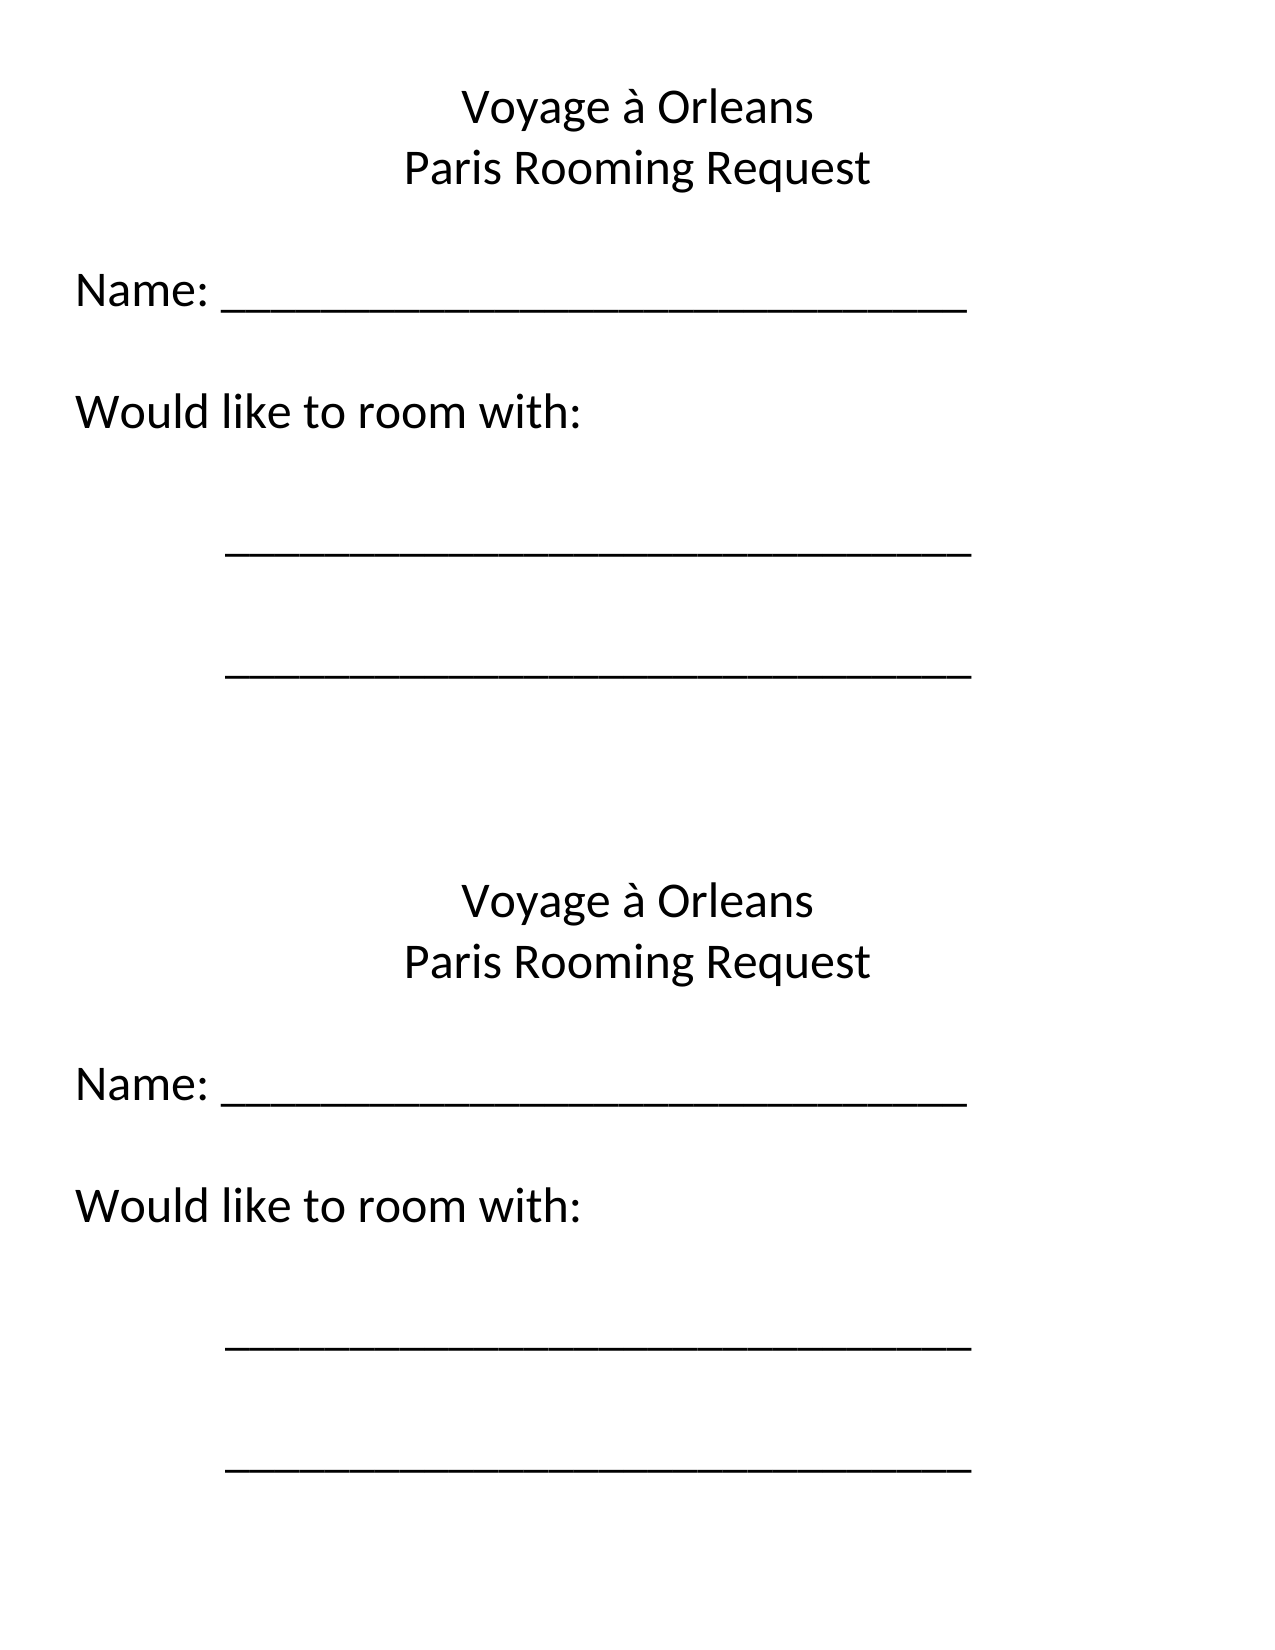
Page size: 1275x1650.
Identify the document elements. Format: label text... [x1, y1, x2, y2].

text Would like to room with: [75, 380, 1200, 441]
text Name: ______________________________ [75, 258, 1200, 319]
text Voyage à Orleans [75, 868, 1200, 929]
text Paris Rooming Request [75, 136, 1200, 197]
text Name: ______________________________ [75, 1052, 1200, 1113]
text ______________________________ [75, 1296, 1200, 1357]
text Would like to room with: [75, 1174, 1200, 1235]
text ______________________________ [75, 1418, 1200, 1479]
text Voyage à Orleans [75, 75, 1200, 136]
text Paris Rooming Request [75, 929, 1200, 991]
text ______________________________ [75, 624, 1200, 685]
text ______________________________ [75, 502, 1200, 563]
